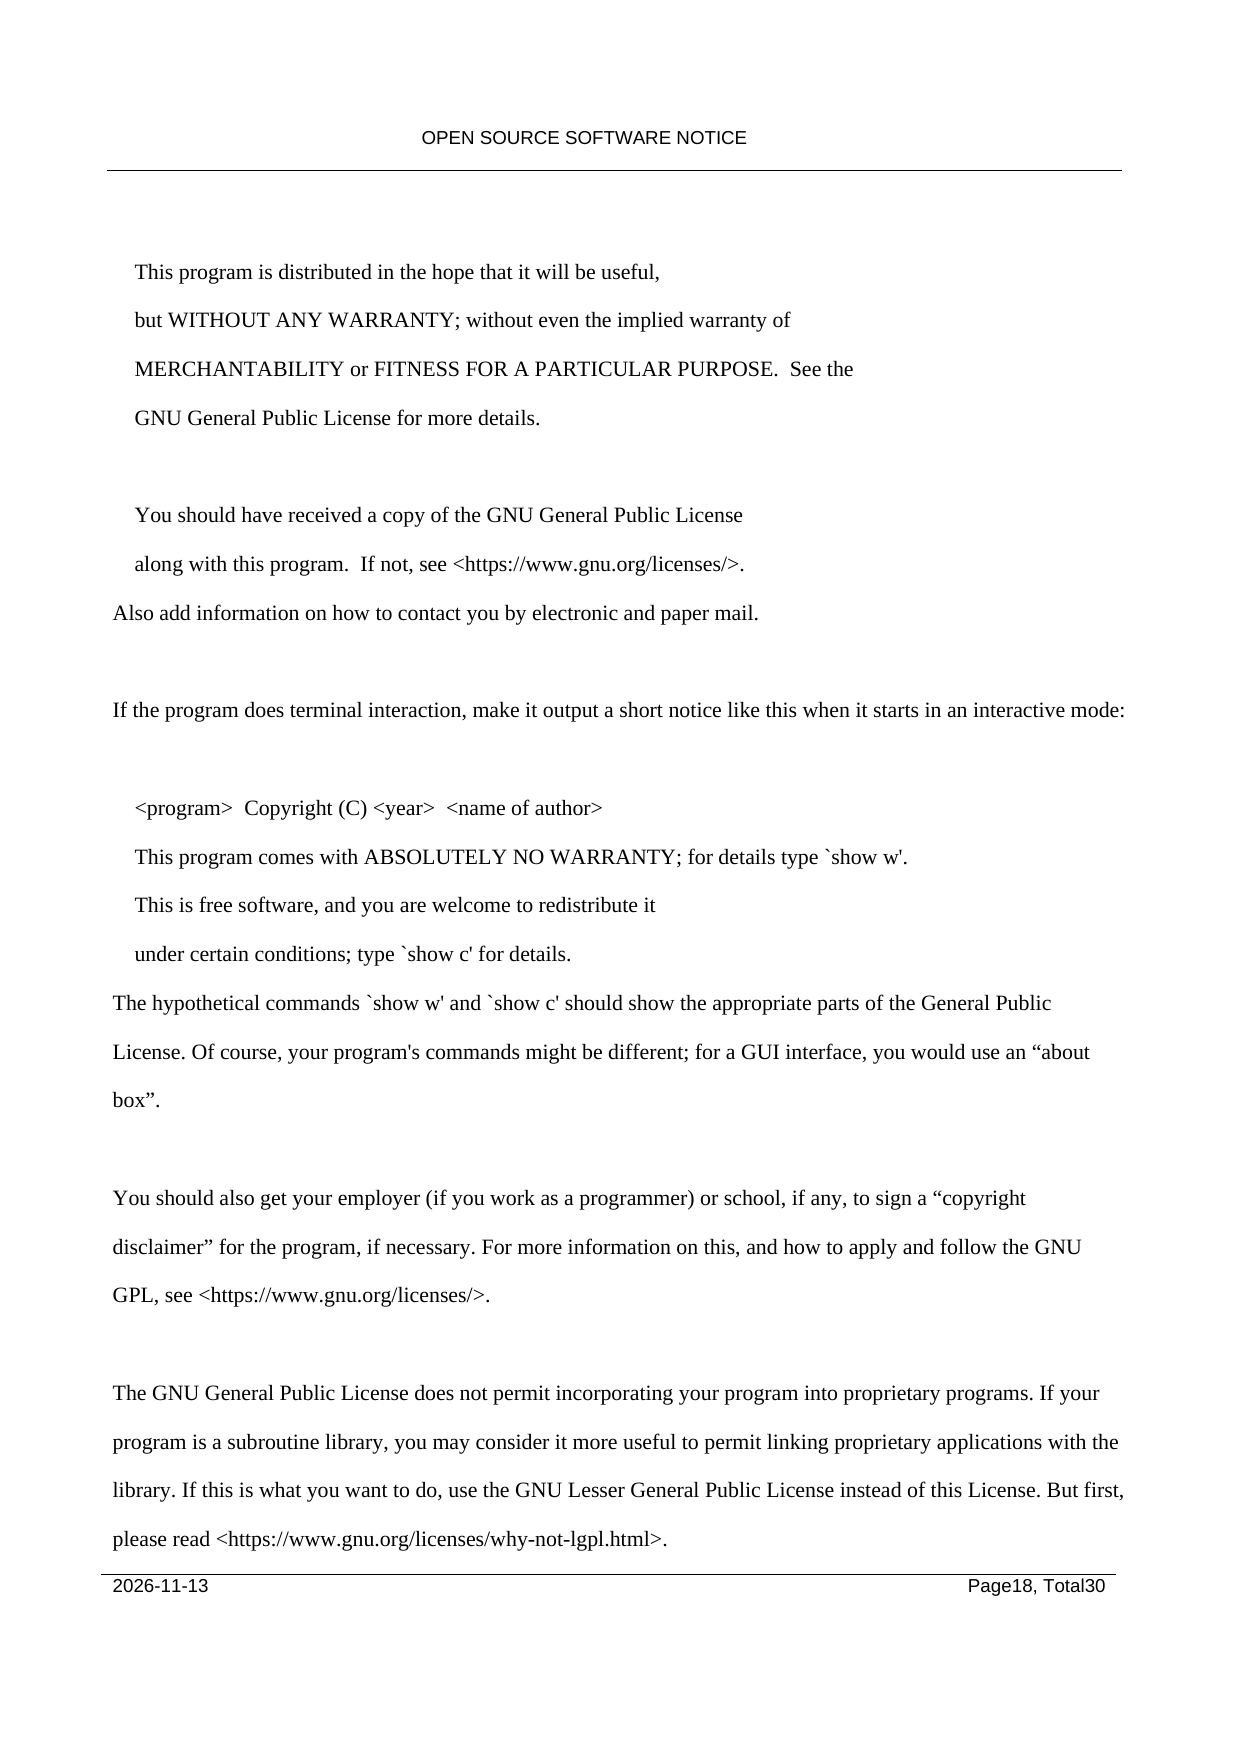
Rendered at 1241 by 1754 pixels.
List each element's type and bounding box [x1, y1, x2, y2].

text [112, 206, 1128, 1555]
